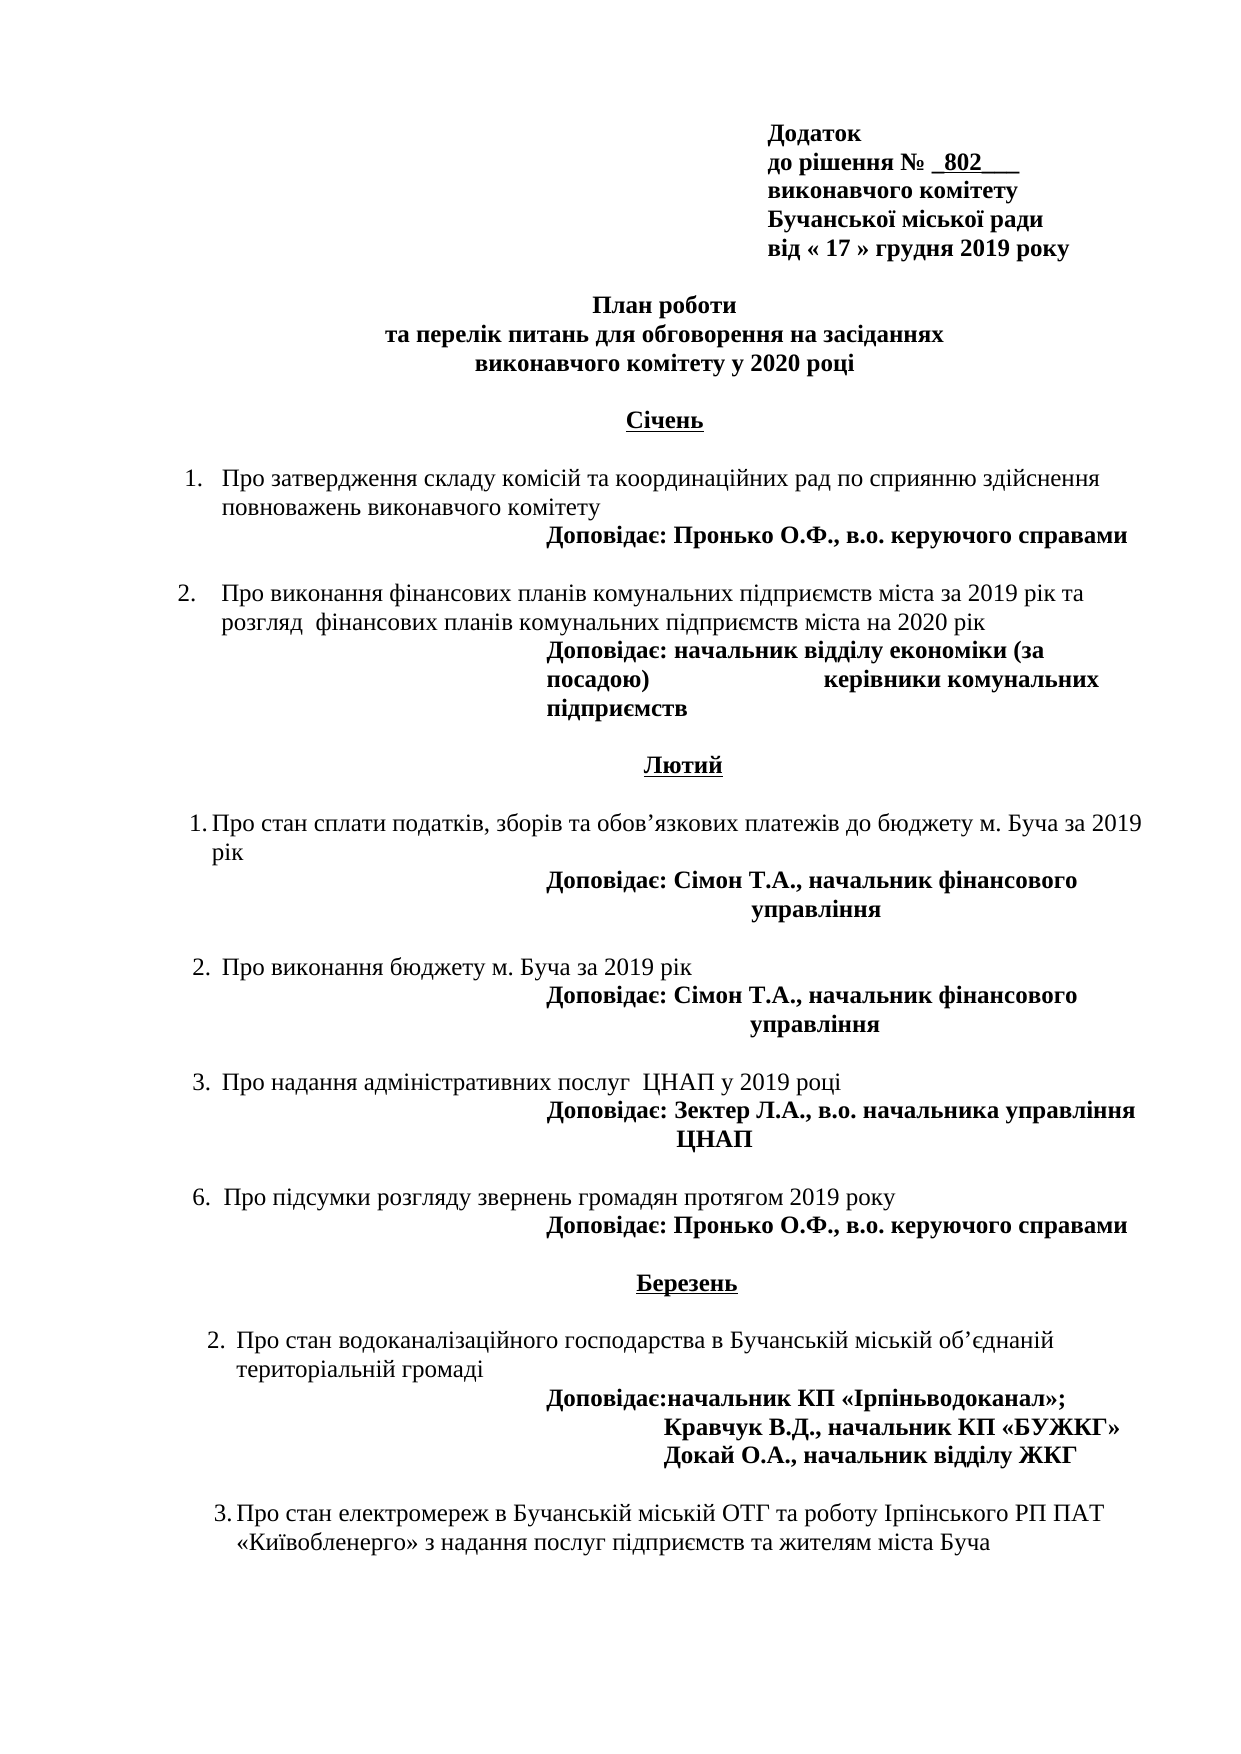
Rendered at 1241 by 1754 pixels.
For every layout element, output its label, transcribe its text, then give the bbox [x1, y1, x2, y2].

list Про стан електромереж в Бучанській міській ОТГ та роботу Ірпінського РП ПАТ «Київобленерго» з надання послуг підприємств та жителям міста Буча [213, 1498, 1152, 1556]
text Доповідає: начальник відділу економіки (за посадою) керівники комунальних підприємств [546, 636, 1152, 722]
text Доповідає: Пронько О.Ф., в.о. керуючого справами [192, 1211, 1152, 1239]
list Доповідає: Сімон Т.А., начальник фінансового управління [222, 981, 1152, 1038]
list Про стан водоканалізаційного господарства в Бучанській міській об’єднаній територіальній громаді [207, 1326, 1152, 1383]
text План роботи [177, 291, 1152, 319]
text Бучанської міської ради [693, 204, 1152, 233]
text 2. Про виконання фінансових планів комунальних підприємств міста за 2019 рік та розгляд фінансових планів комунальних підприємств міста на 2020 рік [177, 578, 1152, 636]
text Доповідає:начальник КП «Ірпіньводоканал»; [546, 1383, 1152, 1412]
text виконавчого комітету у 2020 році [177, 348, 1152, 377]
list Докай О.А., начальник відділу ЖКГ [236, 1441, 1152, 1469]
text виконавчого комітету [693, 176, 1152, 204]
text від « 17 » грудня 2019 року [693, 233, 1152, 262]
list Про надання адміністративних послуг ЦНАП у 2019 році [192, 1067, 1152, 1096]
list Лютий [215, 751, 1152, 779]
list Про виконання бюджету м. Буча за 2019 рік [192, 952, 1152, 981]
text Січень [177, 406, 1152, 434]
text та перелік питань для обговорення на засіданнях [177, 319, 1152, 348]
list ЦНАП [232, 1124, 1152, 1153]
list Доповідає: Сімон Т.А., начальник фінансового управління [212, 866, 1152, 923]
list Доповідає: Зектер Л.А., в.о. начальника управління [547, 1096, 1152, 1124]
text 6. Про підсумки розгляду звернень громадян протягом 2019 року [192, 1182, 1152, 1211]
text до рішення № _802___ [693, 147, 1152, 176]
list Кравчук В.Д., начальник КП «БУЖКГ» [236, 1412, 1152, 1441]
text Додаток [693, 118, 1152, 147]
list Про стан сплати податків, зборів та обов’язкових платежів до бюджету м. Буча за 2019 рік [189, 808, 1152, 866]
list Про затвердження складу комісій та координаційних рад по сприянню здійснення повноважень виконавчого комітету [184, 463, 1152, 521]
list Доповідає: Пронько О.Ф., в.о. керуючого справами [222, 521, 1152, 549]
list Березень [222, 1268, 1152, 1297]
